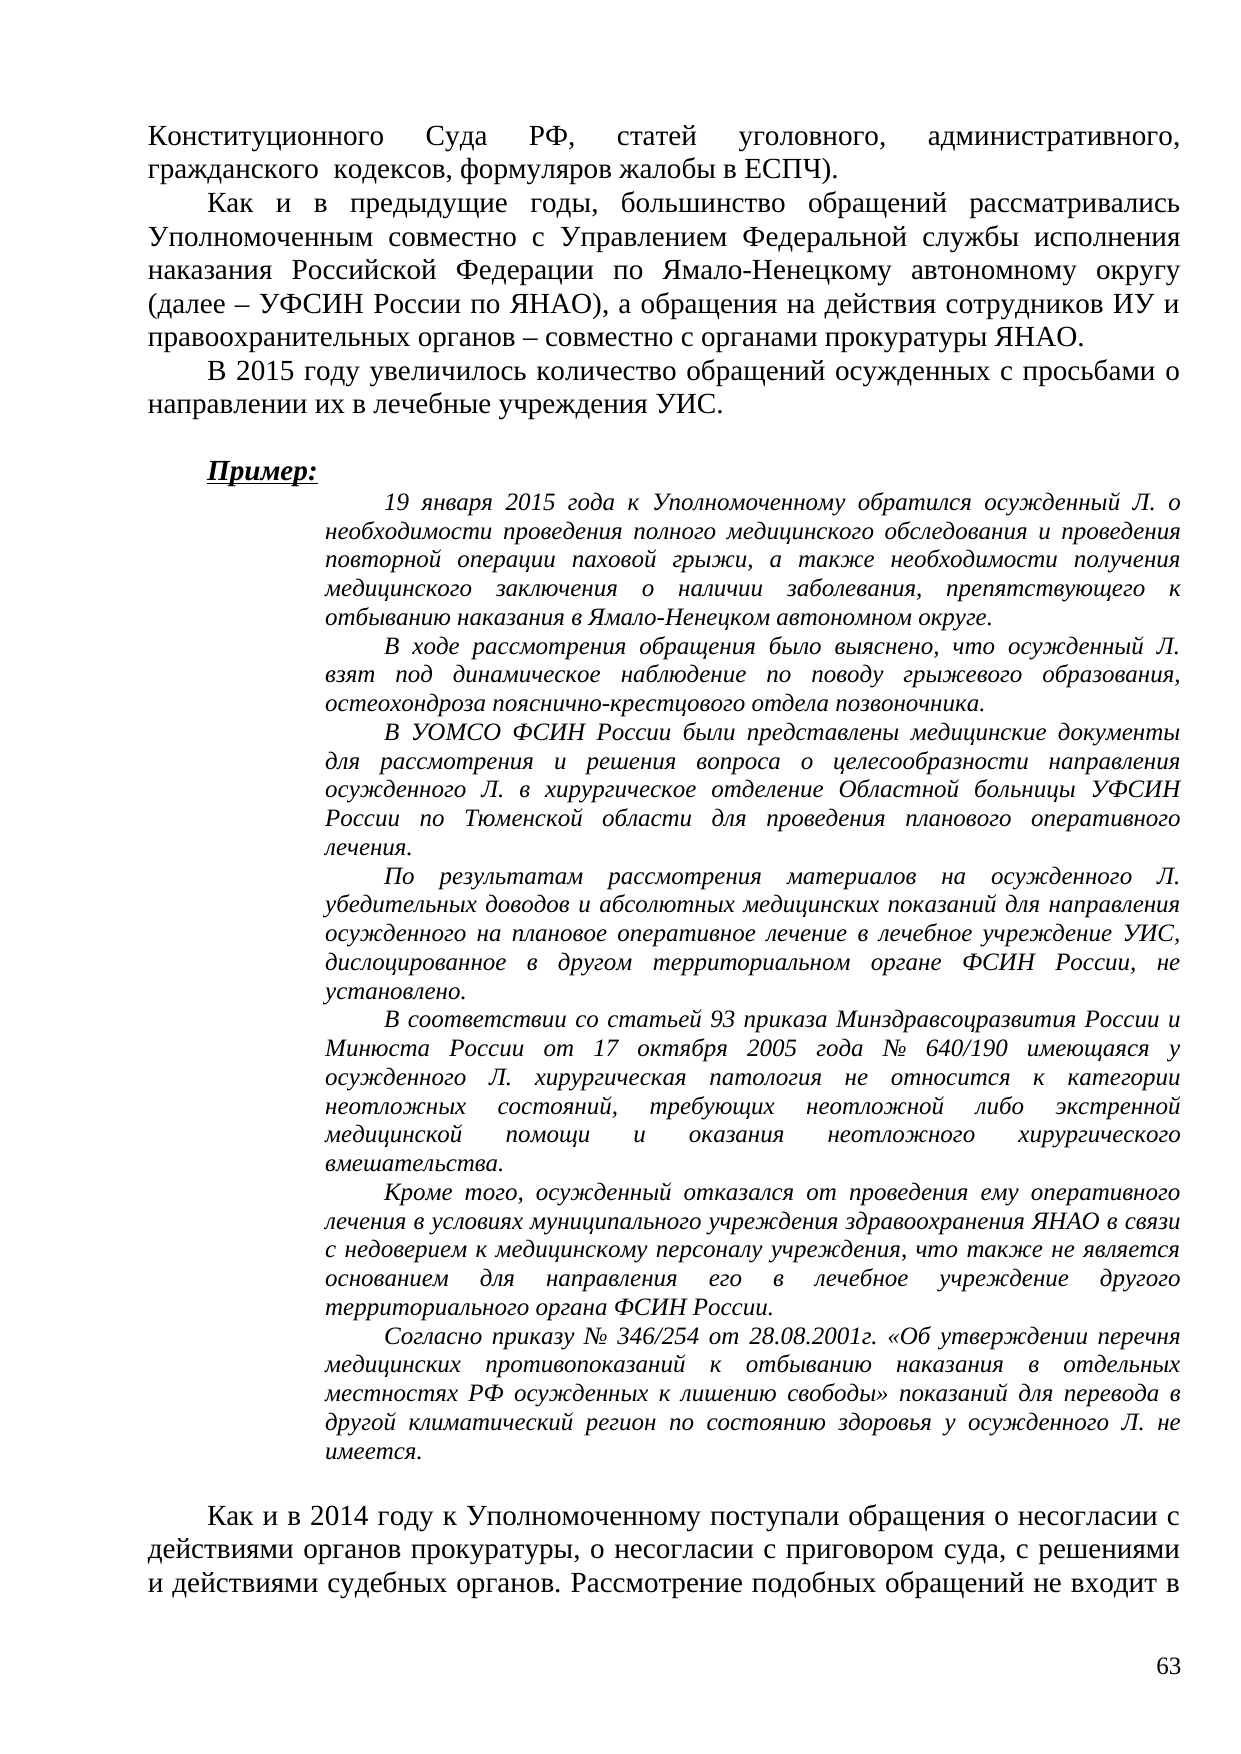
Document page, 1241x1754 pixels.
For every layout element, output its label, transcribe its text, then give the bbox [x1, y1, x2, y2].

text Кроме того, осужденный отказался от проведения ему оперативного лечения в условиях муниципального учреждения здравоохранения ЯНАО в связи с недоверием к медицинскому персоналу учреждения, что также не является основанием для направления его в лечебное учреждение другого территориального органа ФСИН России. [325, 1177, 1181, 1321]
text Как и в предыдущие годы, большинство обращений рассматривались Уполномоченным совместно с Управлением Федеральной службы исполнения наказания Российской Федерации по Ямало-Ненецкому автономному округу (далее – УФСИН России по ЯНАО), а обращения на действия сотрудников ИУ и правоохранительных органов – совместно с органами прокуратуры ЯНАО. [148, 185, 1181, 353]
text 19 января 2015 года к Уполномоченному обратился осужденный Л. о необходимости проведения полного медицинского обследования и проведения повторной операции паховой грыжи, а также необходимости получения медицинского заключения о наличии заболевания, препятствующего к отбыванию наказания в Ямало-Ненецком автономном округе. [325, 487, 1181, 631]
text В 2015 году увеличилось количество обращений осужденных с просьбами о направлении их в лечебные учреждения УИС. [148, 353, 1181, 420]
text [148, 1498, 1181, 1599]
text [148, 118, 1181, 185]
text В ходе рассмотрения обращения было выяснено, что осужденный Л. взят под динамическое наблюдение по поводу грыжевого образования, остеохондроза пояснично-крестцового отдела позвоночника. [325, 631, 1181, 717]
text Пример: [148, 453, 1181, 487]
text Согласно приказу № 346/254 от 28.08.2001г. «Об утверждении перечня медицинских противопоказаний к отбыванию наказания в отдельных местностях РФ осужденных к лишению свободы» показаний для перевода в другой климатический регион по состоянию здоровья у осужденного Л. не имеется. [325, 1321, 1181, 1464]
text В УОМСО ФСИН России были представлены медицинские документы для рассмотрения и решения вопроса о целесообразности направления осужденного Л. в хирургическое отделение Областной больницы УФСИН России по Тюменской области для проведения планового оперативного лечения. [325, 717, 1181, 861]
text По результатам рассмотрения материалов на осужденного Л. убедительных доводов и абсолютных медицинских показаний для направления осужденного на плановое оперативное лечение в лечебное учреждение УИС, дислоцированное в другом территориальном органе ФСИН России, не установлено. [325, 861, 1181, 1004]
text В соответствии со статьей 93 приказа Минздравсоцразвития России и Минюста России от 17 октября 2005 года № 640/190 имеющаяся у осужденного Л. хирургическая патология не относится к категории неотложных состояний, требующих неотложной либо экстренной медицинской помощи и оказания неотложного хирургического вмешательства. [325, 1004, 1181, 1177]
